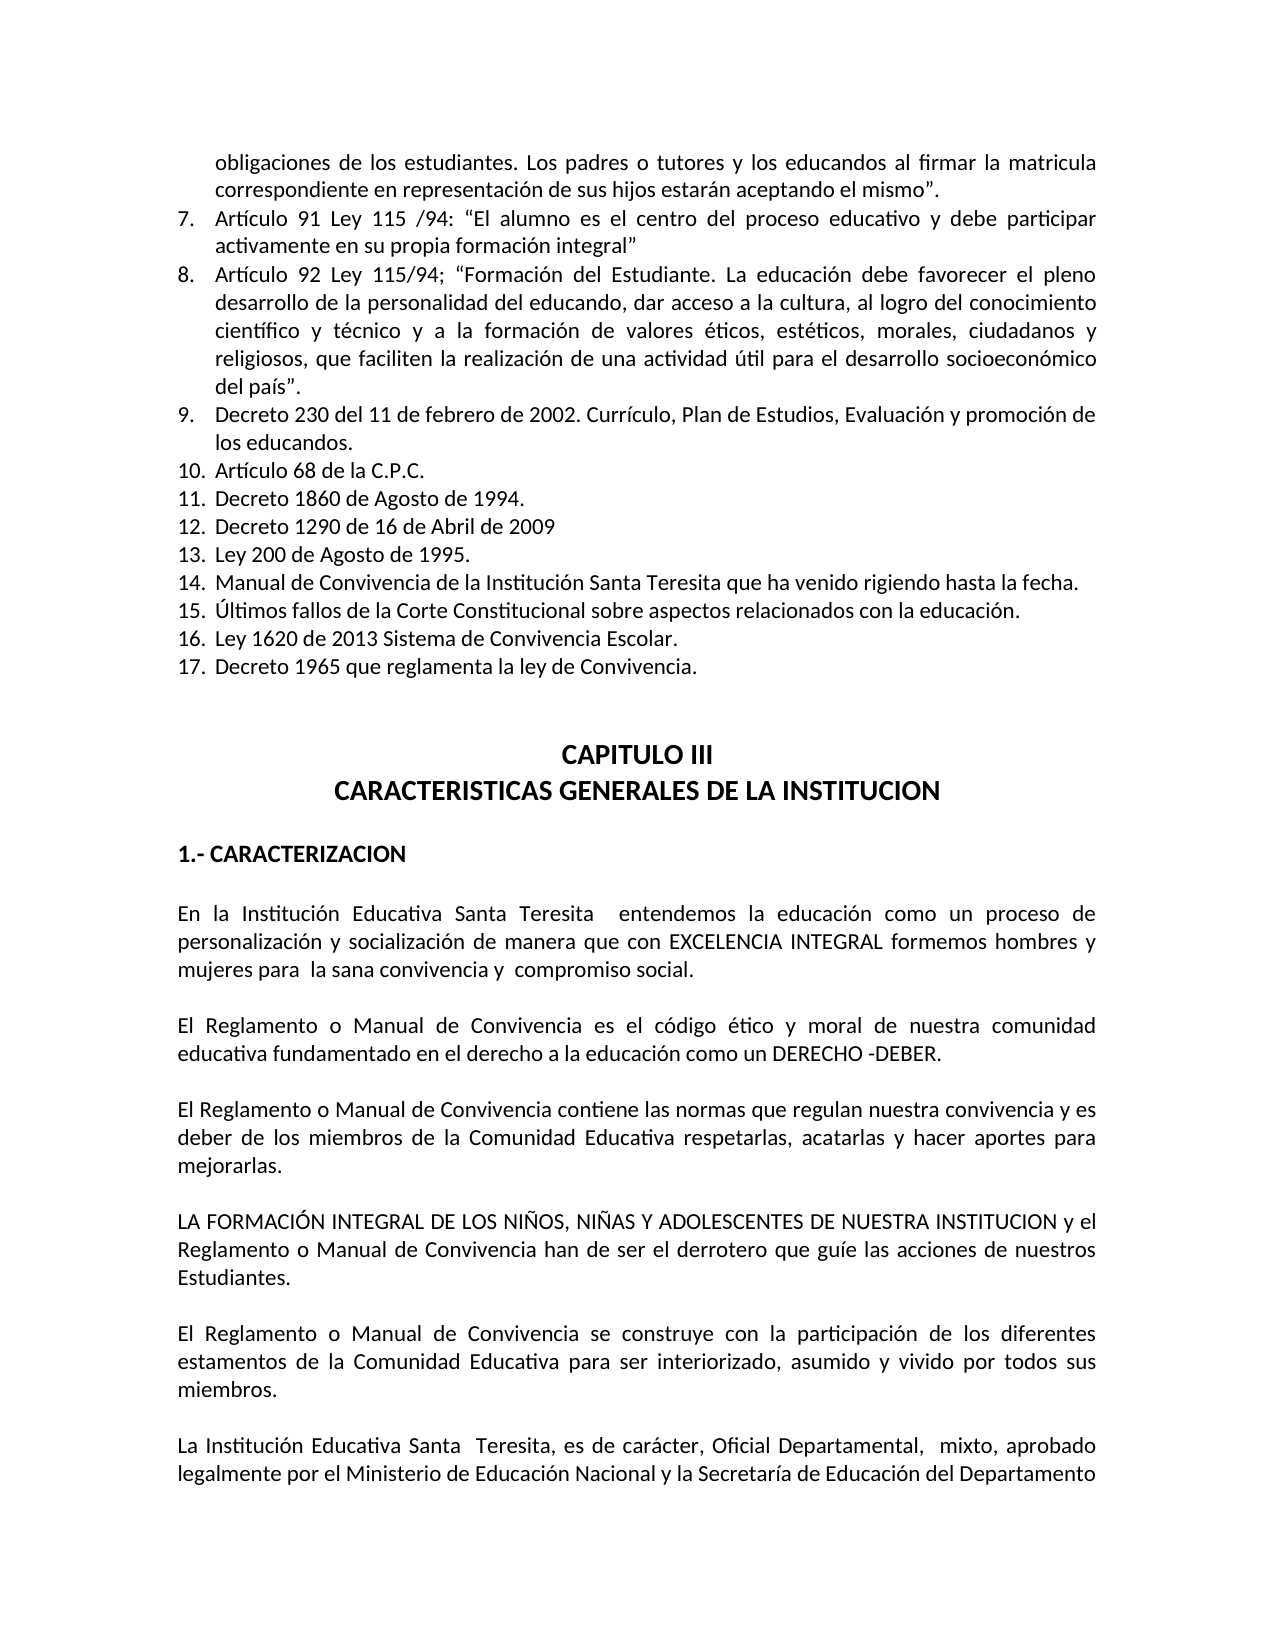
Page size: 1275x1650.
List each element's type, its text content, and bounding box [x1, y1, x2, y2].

list Artículo 91 Ley 115 /94: “El alumno es el centro del proceso educativo y debe participar activamente en su propia formación integral” [177, 204, 1098, 260]
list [177, 148, 1098, 204]
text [177, 1431, 1098, 1487]
text LA FORMACIÓN INTEGRAL DE LOS NIÑOS, NIÑAS Y ADOLESCENTES DE NUESTRA INSTITUCION y el Reglamento o Manual de Convivencia han de ser el derrotero que guíe las acciones de nuestros Estudiantes. [177, 1207, 1098, 1291]
list Manual de Convivencia de la Institución Santa Teresita que ha venido rigiendo hasta la fecha. [177, 568, 1098, 596]
list Ley 1620 de 2013 Sistema de Convivencia Escolar. [177, 624, 1098, 652]
text CARACTERISTICAS GENERALES DE LA INSTITUCION [177, 772, 1098, 807]
text En la Institución Educativa Santa Teresita entendemos la educación como un proceso de personalización y socialización de manera que con EXCELENCIA INTEGRAL formemos hombres y mujeres para la sana convivencia y compromiso social. [177, 899, 1098, 983]
list Decreto 1860 de Agosto de 1994. [177, 484, 1098, 512]
text El Reglamento o Manual de Convivencia es el código ético y moral de nuestra comunidad educativa fundamentado en el derecho a la educación como un DERECHO -DEBER. [177, 1011, 1098, 1067]
text El Reglamento o Manual de Convivencia contiene las normas que regulan nuestra convivencia y es deber de los miembros de la Comunidad Educativa respetarlas, acatarlas y hacer aportes para mejorarlas. [177, 1095, 1098, 1179]
list Últimos fallos de la Corte Constitucional sobre aspectos relacionados con la educación. [177, 596, 1098, 624]
list Artículo 92 Ley 115/94; “Formación del Estudiante. La educación debe favorecer el pleno desarrollo de la personalidad del educando, dar acceso a la cultura, al logro del conocimiento científico y técnico y a la formación de valores éticos, estéticos, morales, ciudadanos y religiosos, que faciliten la realización de una actividad útil para el desarrollo socioeconómico del país”. [177, 260, 1098, 400]
text CAPITULO III [177, 736, 1098, 772]
text 1.- CARACTERIZACION [177, 838, 1098, 868]
list Artículo 68 de la C.P.C. [177, 456, 1098, 484]
list Decreto 1290 de 16 de Abril de 2009 [177, 512, 1098, 540]
list Decreto 1965 que reglamenta la ley de Convivencia. [177, 652, 1098, 680]
list Ley 200 de Agosto de 1995. [177, 540, 1098, 568]
list Decreto 230 del 11 de febrero de 2002. Currículo, Plan de Estudios, Evaluación y promoción de los educandos. [177, 400, 1098, 456]
text El Reglamento o Manual de Convivencia se construye con la participación de los diferentes estamentos de la Comunidad Educativa para ser interiorizado, asumido y vivido por todos sus miembros. [177, 1319, 1098, 1403]
